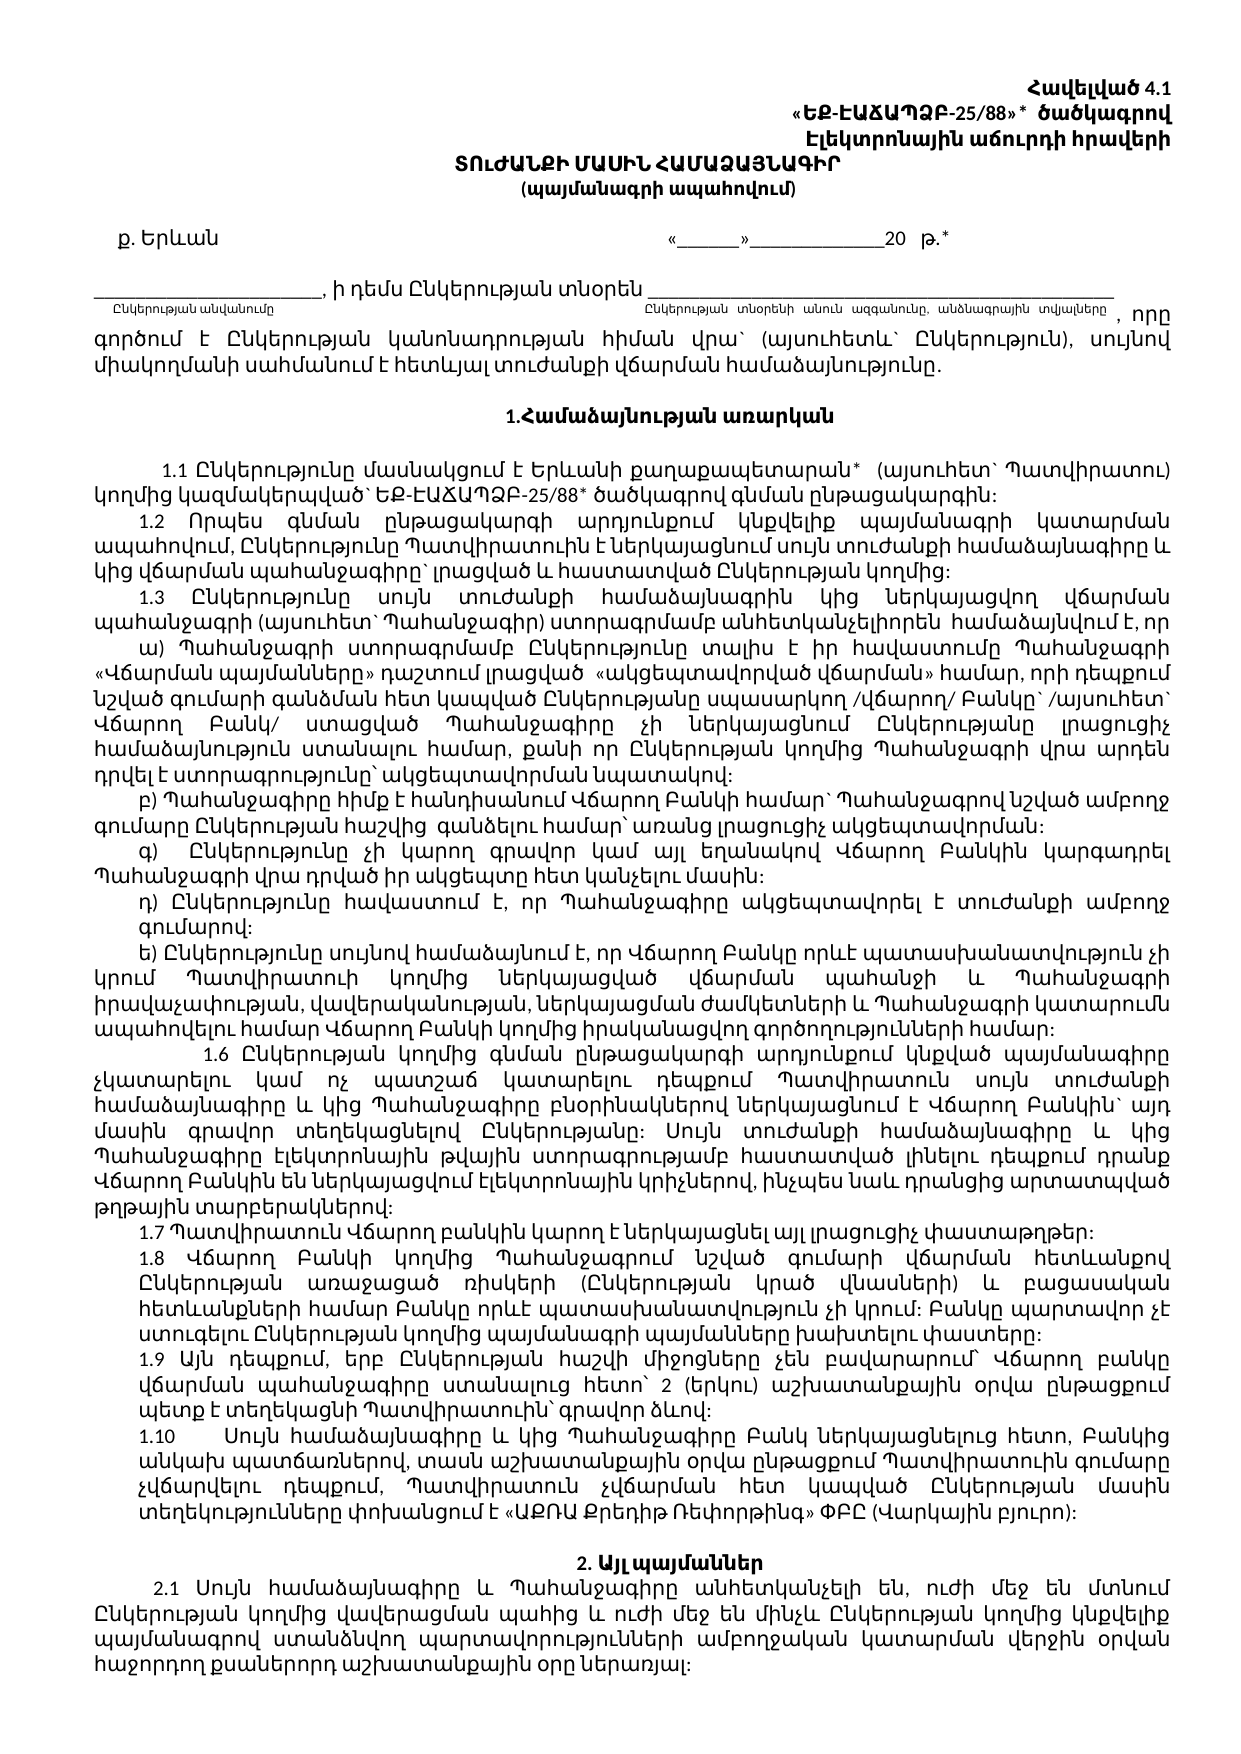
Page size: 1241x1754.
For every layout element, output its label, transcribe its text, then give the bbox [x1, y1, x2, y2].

text 1.1 Ընկերությունը մասնակցում է Երևանի քաղաքապետարան* (այսուհետ` Պատվիրատու) կողմից կազմակերպված` ԵՔ-ԷԱՃԱՊՁԲ-25/88* ծածկագրով գնման ընթացակարգին: [94, 457, 1171, 508]
text 2. Այլ պայմաններ [169, 1550, 1171, 1575]
text ՏՈւԺԱՆՔԻ ՄԱՍԻՆ ՀԱՄԱՁԱՅՆԱԳԻՐ [94, 151, 1171, 177]
text «ԵՔ-ԷԱՃԱՊՁԲ-25/88»* ծածկագրով [94, 100, 1171, 126]
text ք. Երևան «______»_____________20 թ.* [94, 225, 1171, 250]
text 1.10 Սույն համաձայնագիրը և կից Պահանջագիրը Բանկ ներկայացնելուց հետո, Բանկից անկախ պատճառներով, տասն աշխատանքային օրվա ընթացքում Պատվիրատուին գումարը չվճարվելու դեպքում, Պատվիրատուն չվճարման հետ կապված Ընկերության մասին տեղեկությունները փոխանցում է «ԱՔՌԱ Քրեդիթ Ռեփորթինգ» ՓԲԸ (Վարկային բյուրո): [138, 1423, 1171, 1524]
text դ) Ընկերությունը հավաստում է, որ Պահանջագիրը ակցեպտավորել է տուժանքի ամբողջ գումարով: [138, 889, 1171, 940]
text գ) Ընկերությունը չի կարող գրավոր կամ այլ եղանակով Վճարող Բանկին կարգադրել Պահանջագրի վրա դրված իր ակցեպտը հետ կանչելու մասին: [94, 838, 1171, 889]
text 1.3 Ընկերությունը սույն տուժանքի համաձայնագրին կից ներկայացվող վճարման պահանջագրի (այսուհետ` Պահանջագիր) ստորագրմամբ անհետկանչելիորեն համաձայնվում է, որ [94, 584, 1171, 635]
text Էլեկտրոնային աճուրդի հրավերի [94, 126, 1171, 151]
text 1.7 Պատվիրատուն Վճարող բանկին կարող է ներկայացնել այլ լրացուցիչ փաստաթղթեր: [138, 1219, 1171, 1245]
text 1.6 Ընկերության կողմից գնման ընթացակարգի արդյունքում կնքված պայմանագիրը չկատարելու կամ ոչ պատշաճ կատարելու դեպքում Պատվիրատուն սույն տուժանքի համաձայնագիրը և կից Պահանջագիրը բնօրինակներով ներկայացնում է Վճարող Բանկին` այդ մասին գրավոր տեղեկացնելով Ընկերությանը: Սույն տուժանքի համաձայնագիրը և կից Պահանջագիրը էլեկտրոնային թվային ստորագրությամբ հաստատված լինելու դեպքում դրանք Վճարող Բանկին են ներկայացվում էլեկտրոնային կրիչներով, ինչպես նաև դրանցից արտատպված թղթային տարբերակներով: [94, 1042, 1171, 1219]
text ______________________, ի դեմս Ընկերության տնօրեն _____________________________________________ [94, 276, 1171, 301]
text (պայմանագրի ապահովում) [94, 177, 1171, 199]
text ե) Ընկերությունը սույնով համաձայնում է, որ Վճարող Բանկը որևէ պատասխանատվություն չի կրում Պատվիրատուի կողմից ներկայացված վճարման պահանջի և Պահանջագրի իրավաչափության, վավերականության, ներկայացման ժամկետների և Պահանջագրի կատարումն ապահովելու համար Վճարող Բանկի կողմից իրականացվող գործողությունների համար: [94, 940, 1171, 1042]
text 1.9 Այն դեպքում, երբ Ընկերության հաշվի միջոցները չեն բավարարում՝ Վճարող բանկը վճարման պահանջագիրը ստանալուց հետո՝ 2 (երկու) աշխատանքային օրվա ընթացքում պետք է տեղեկացնի Պատվիրատուին՝ գրավոր ձևով: [138, 1347, 1171, 1423]
text Հավելված 4.1 [94, 75, 1171, 100]
text Ընկերության անվանումը Ընկերության տնօրենի անուն ազգանունը, անձնագրային տվյալները , որը գործում է Ընկերության կանոնադրության հիման վրա` (այսուհետև` Ընկերություն), սույնով միակողմանի սահմանում է հետևյալ տուժանքի վճարման համաձայնությունը. [94, 301, 1171, 377]
text 1.2 Որպես գնման ընթացակարգի արդյունքում կնքվելիք պայմանագրի կատարման ապահովում, Ընկերությունը Պատվիրատուին է ներկայացնում սույն տուժանքի համաձայնագիրը և կից վճարման պահանջագիրը` լրացված և հաստատված Ընկերության կողմից: [94, 508, 1171, 584]
text 1.8 Վճարող Բանկի կողմից Պահանջագրում նշված գումարի վճարման հետևանքով Ընկերության առաջացած ռիսկերի (Ընկերության կրած վնասների) և բացասական հետևանքների համար Բանկը որևէ պատասխանատվություն չի կրում: Բանկը պարտավոր չէ ստուգելու Ընկերության կողմից պայմանագրի պայմանները խախտելու փաստերը: [138, 1245, 1171, 1347]
text 1.Համաձայնության առարկան [169, 403, 1171, 428]
text 2.1 Սույն համաձայնագիրը և Պահանջագիրը անհետկանչելի են, ուժի մեջ են մտնում Ընկերության կողմից վավերացման պահից և ուժի մեջ են մինչև Ընկերության կողմից կնքվելիք պայմանագրով ստանձնվող պարտավորությունների ամբողջական կատարման վերջին օրվան հաջորդող քսաներորդ աշխատանքային օրը ներառյալ: [94, 1575, 1171, 1677]
text բ) Պահանջագիրը հիմք է հանդիսանում Վճարող Բանկի համար` Պահանջագրով նշված ամբողջ գումարը Ընկերության հաշվից գանձելու համար՝ առանց լրացուցիչ ակցեպտավորման: [94, 787, 1171, 838]
text ա) Պահանջագրի ստորագրմամբ Ընկերությունը տալիս է իր հավաստումը Պահանջագրի «Վճարման պայմանները» դաշտում լրացված «ակցեպտավորված վճարման» համար, որի դեպքում նշված գումարի գանձման հետ կապված Ընկերությանը սպասարկող /վճարող/ Բանկը` /այսուհետ` Վճարող Բանկ/ ստացված Պահանջագիրը չի ներկայացնում Ընկերությանը լրացուցիչ համաձայնություն ստանալու համար, քանի որ Ընկերության կողմից Պահանջագրի վրա արդեն դրվել է ստորագրությունը՝ ակցեպտավորման նպատակով: [94, 635, 1171, 787]
